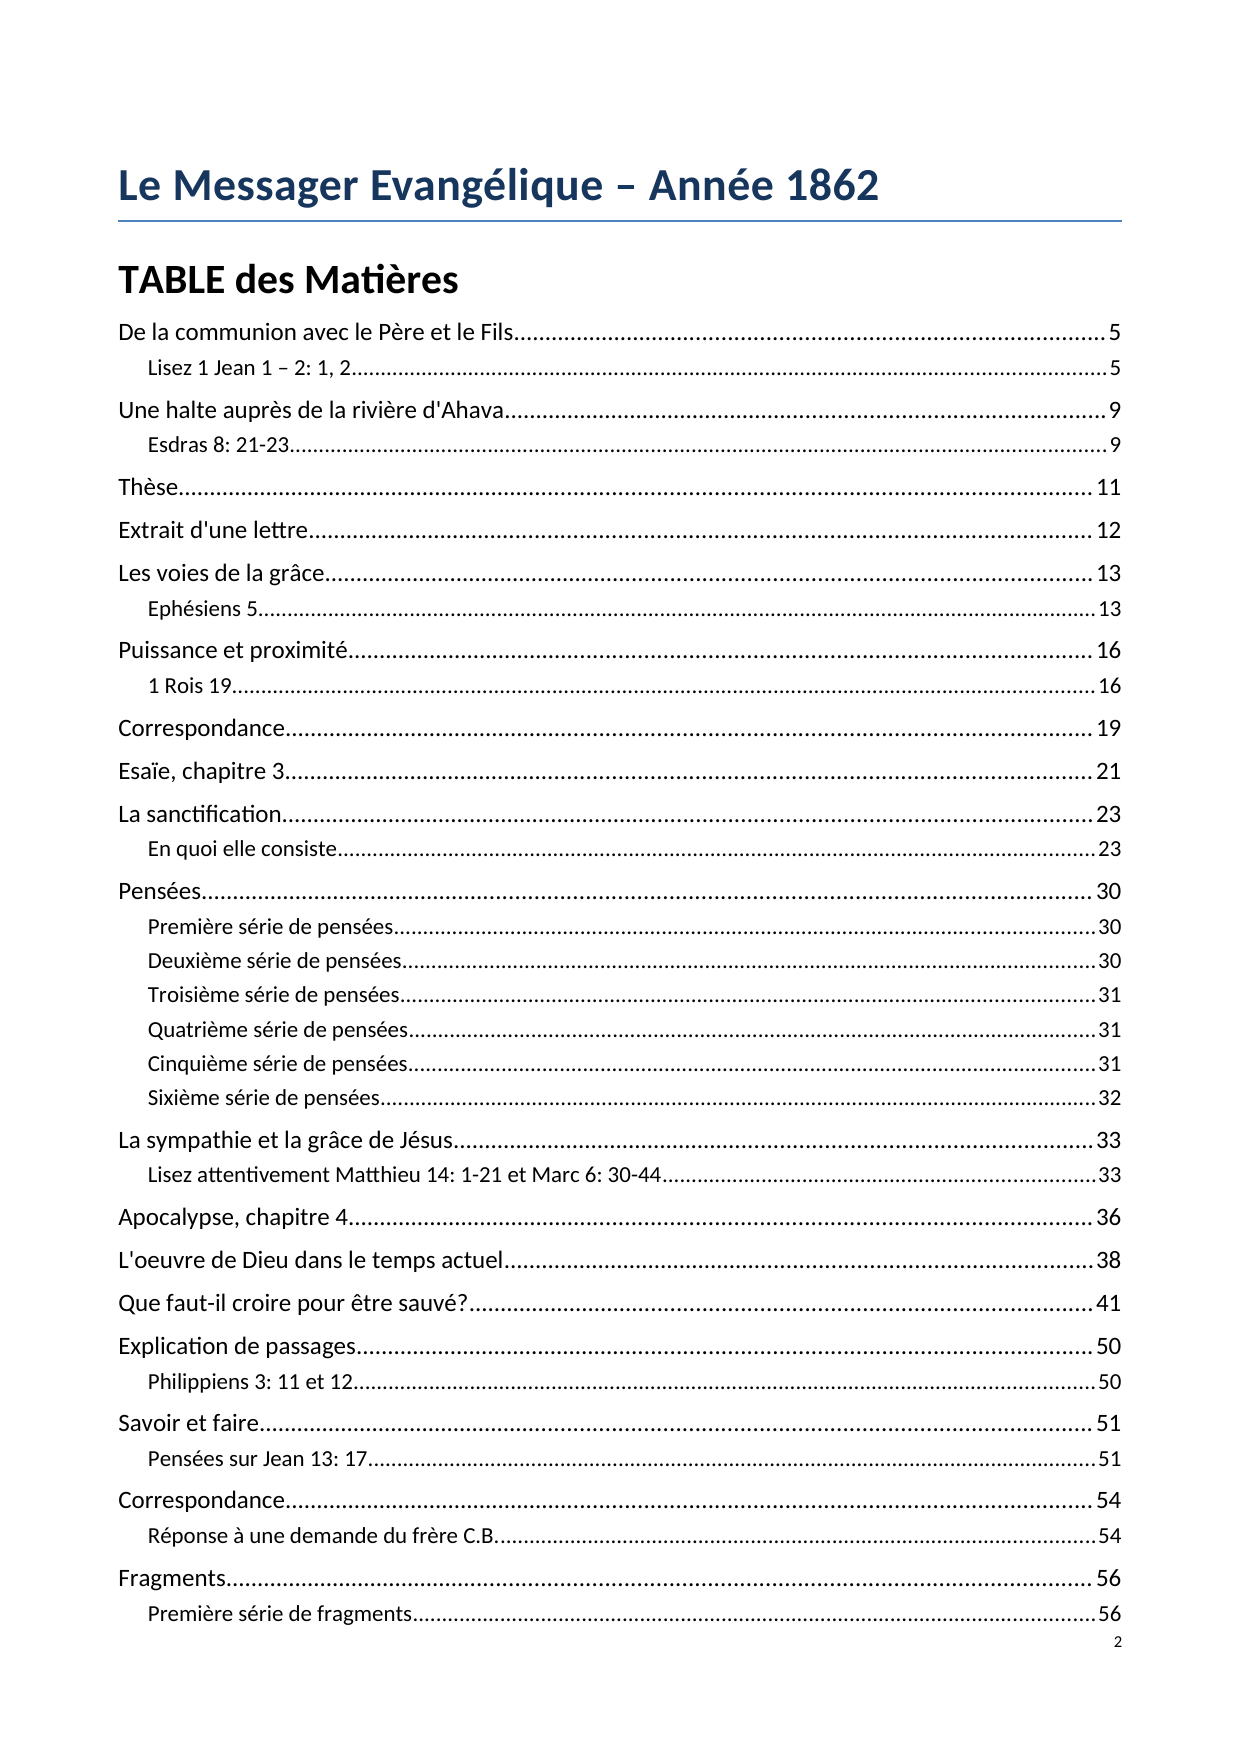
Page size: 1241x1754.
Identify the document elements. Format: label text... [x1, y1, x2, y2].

text Que faut-il croire pour être sauvé? 41 [118, 1287, 1122, 1318]
text Fragments 56 [118, 1562, 1122, 1592]
text Première série de pensées 30 [148, 912, 1122, 940]
text Extrait d'une lettre 12 [118, 514, 1122, 545]
text Réponse à une demande du frère C.B. 54 [148, 1521, 1122, 1549]
text Apocalypse, chapitre 4 36 [118, 1201, 1122, 1232]
text 1 Rois 19 16 [148, 671, 1122, 699]
text La sympathie et la grâce de Jésus 33 [118, 1124, 1122, 1154]
text L'oeuvre de Dieu dans le temps actuel 38 [118, 1244, 1122, 1274]
text Deuxième série de pensées 30 [148, 946, 1122, 974]
text Lisez attentivement Matthieu 14: 1-21 et Marc 6: 30-44 33 [148, 1161, 1122, 1188]
text Cinquième série de pensées 31 [148, 1049, 1122, 1077]
text De la communion avec le Père et le Fils 5 [118, 317, 1122, 347]
text Première série de fragments 56 [148, 1599, 1122, 1627]
text Lisez 1 Jean 1 – 2: 1, 2 5 [148, 353, 1122, 381]
text Savoir et faire 51 [118, 1407, 1122, 1438]
text Esdras 8: 21-23 9 [148, 431, 1122, 459]
text Thèse 11 [118, 471, 1122, 502]
text Sixième série de pensées 32 [148, 1083, 1122, 1111]
text Une halte auprès de la rivière d'Ahava 9 [118, 394, 1122, 424]
text Explication de passages 50 [118, 1330, 1122, 1361]
text Correspondance 19 [118, 712, 1122, 742]
text Troisième série de pensées 31 [148, 980, 1122, 1008]
text TABLE des Matières [118, 253, 1122, 304]
title Le Messager Evangélique – Année 1862 [118, 156, 1122, 220]
text Esaïe, chapitre 3 21 [118, 755, 1122, 785]
text Pensées 30 [118, 875, 1122, 906]
text En quoi elle consiste 23 [148, 834, 1122, 863]
text Les voies de la grâce 13 [118, 557, 1122, 588]
text Pensées sur Jean 13: 17 51 [148, 1444, 1122, 1472]
text Correspondance 54 [118, 1485, 1122, 1515]
text Ephésiens 5 13 [148, 594, 1122, 622]
text La sanctification 23 [118, 798, 1122, 828]
text Puissance et proximité 16 [118, 634, 1122, 665]
text Philippiens 3: 11 et 12 50 [148, 1367, 1122, 1395]
text Quatrième série de pensées 31 [148, 1015, 1122, 1043]
